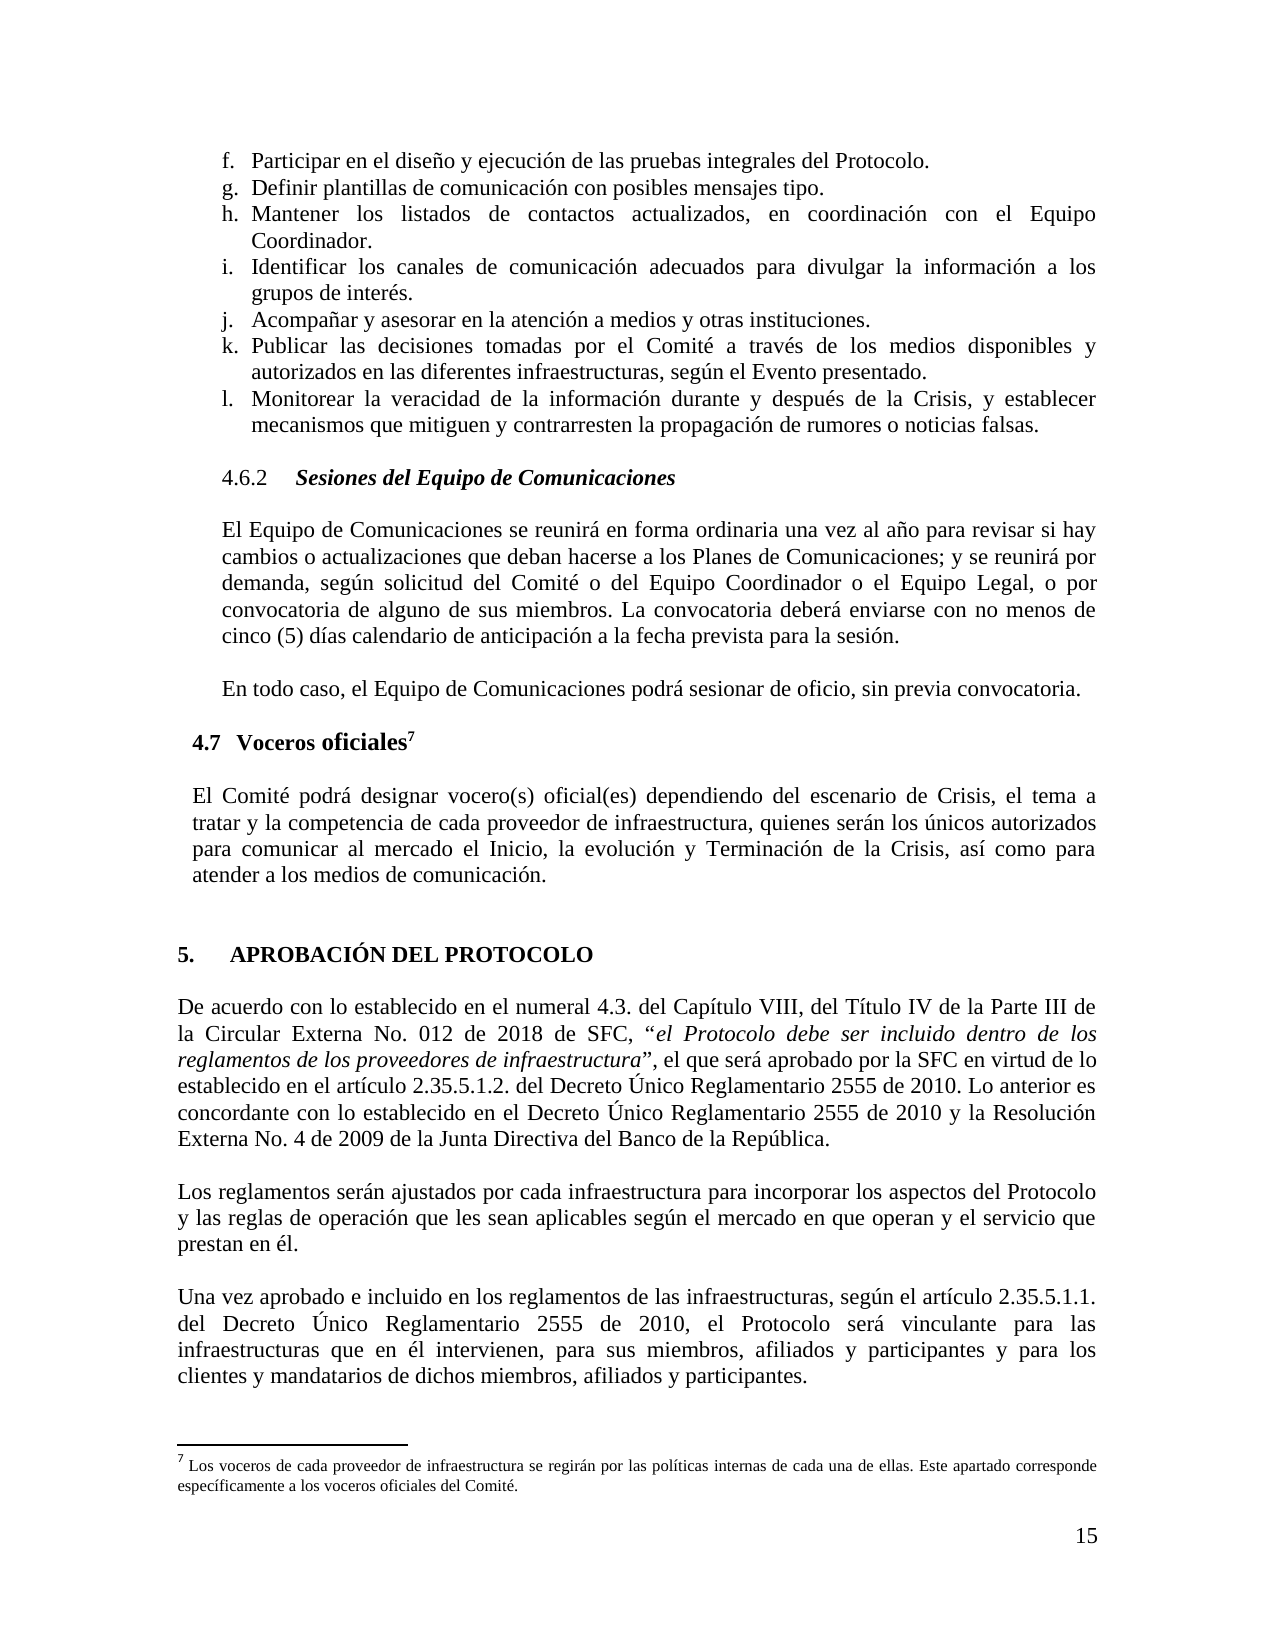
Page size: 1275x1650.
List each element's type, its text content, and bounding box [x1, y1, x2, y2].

list Mantener los listados de contactos actualizados, en coordinación con el Equipo Coordinador. [222, 200, 1098, 253]
text De acuerdo con lo establecido en el numeral 4.3. del Capítulo VIII, del Título IV de la Parte III de la Circular Externa No. 012 de 2018 de SFC, “el Protocolo debe ser incluido dentro de los reglamentos de los proveedores de infraestructura”, el que será aprobado por la SFC en virtud de lo establecido en el artículo 2.35.5.1.2. del Decreto Único Reglamentario 2555 de 2010. Lo anterior es concordante con lo establecido en el Decreto Único Reglamentario 2555 de 2010 y la Resolución Externa No. 4 de 2009 de la Junta Directiva del Banco de la República. [177, 993, 1098, 1151]
subtitle Sesiones del Equipo de Comunicaciones [222, 464, 1098, 490]
list Monitorear la veracidad de la información durante y después de la Crisis, y establecer mecanismos que mitiguen y contrarresten la propagación de rumores o noticias falsas. [222, 385, 1098, 437]
text Una vez aprobado e incluido en los reglamentos de las infraestructuras, según el artículo 2.35.5.1.1. del Decreto Único Reglamentario 2555 de 2010, el Protocolo será vinculante para las infraestructuras que en él intervienen, para sus miembros, afiliados y participantes y para los clientes y mandatarios de dichos miembros, afiliados y participantes. [177, 1283, 1098, 1389]
list Participar en el diseño y ejecución de las pruebas integrales del Protocolo. [222, 148, 1098, 174]
text El Comité podrá designar vocero(s) oficial(es) dependiendo del escenario de Crisis, el tema a tratar y la competencia de cada proveedor de infraestructura, quienes serán los únicos autorizados para comunicar al mercado el Inicio, la evolución y Terminación de la Crisis, así como para atender a los medios de comunicación. [192, 782, 1098, 888]
list Identificar los canales de comunicación adecuados para divulgar la información a los grupos de interés. [222, 253, 1098, 306]
text El Equipo de Comunicaciones se reunirá en forma ordinaria una vez al año para revisar si hay cambios o actualizaciones que deban hacerse a los Planes de Comunicaciones; y se reunirá por demanda, según solicitud del Comité o del Equipo Coordinador o el Equipo Legal, o por convocatoria de alguno de sus miembros. La convocatoria deberá enviarse con no menos de cinco (5) días calendario de anticipación a la fecha prevista para la sesión. [222, 517, 1098, 648]
subtitle Voceros oficiales [192, 727, 1098, 756]
text En todo caso, el Equipo de Comunicaciones podrá sesionar de oficio, sin previa convocatoria. [222, 675, 1098, 701]
list Definir plantillas de comunicación con posibles mensajes tipo. [222, 174, 1098, 200]
text Los reglamentos serán ajustados por cada infraestructura para incorporar los aspectos del Protocolo y las reglas de operación que les sean aplicables según el mercado en que operan y el servicio que prestan en él. [177, 1178, 1098, 1257]
list Publicar las decisiones tomadas por el Comité a través de los medios disponibles y autorizados en las diferentes infraestructuras, según el Evento presentado. [222, 332, 1098, 385]
list Acompañar y asesorar en la atención a medios y otras instituciones. [222, 306, 1098, 332]
subtitle Aprobación del protocolo [177, 941, 1098, 967]
